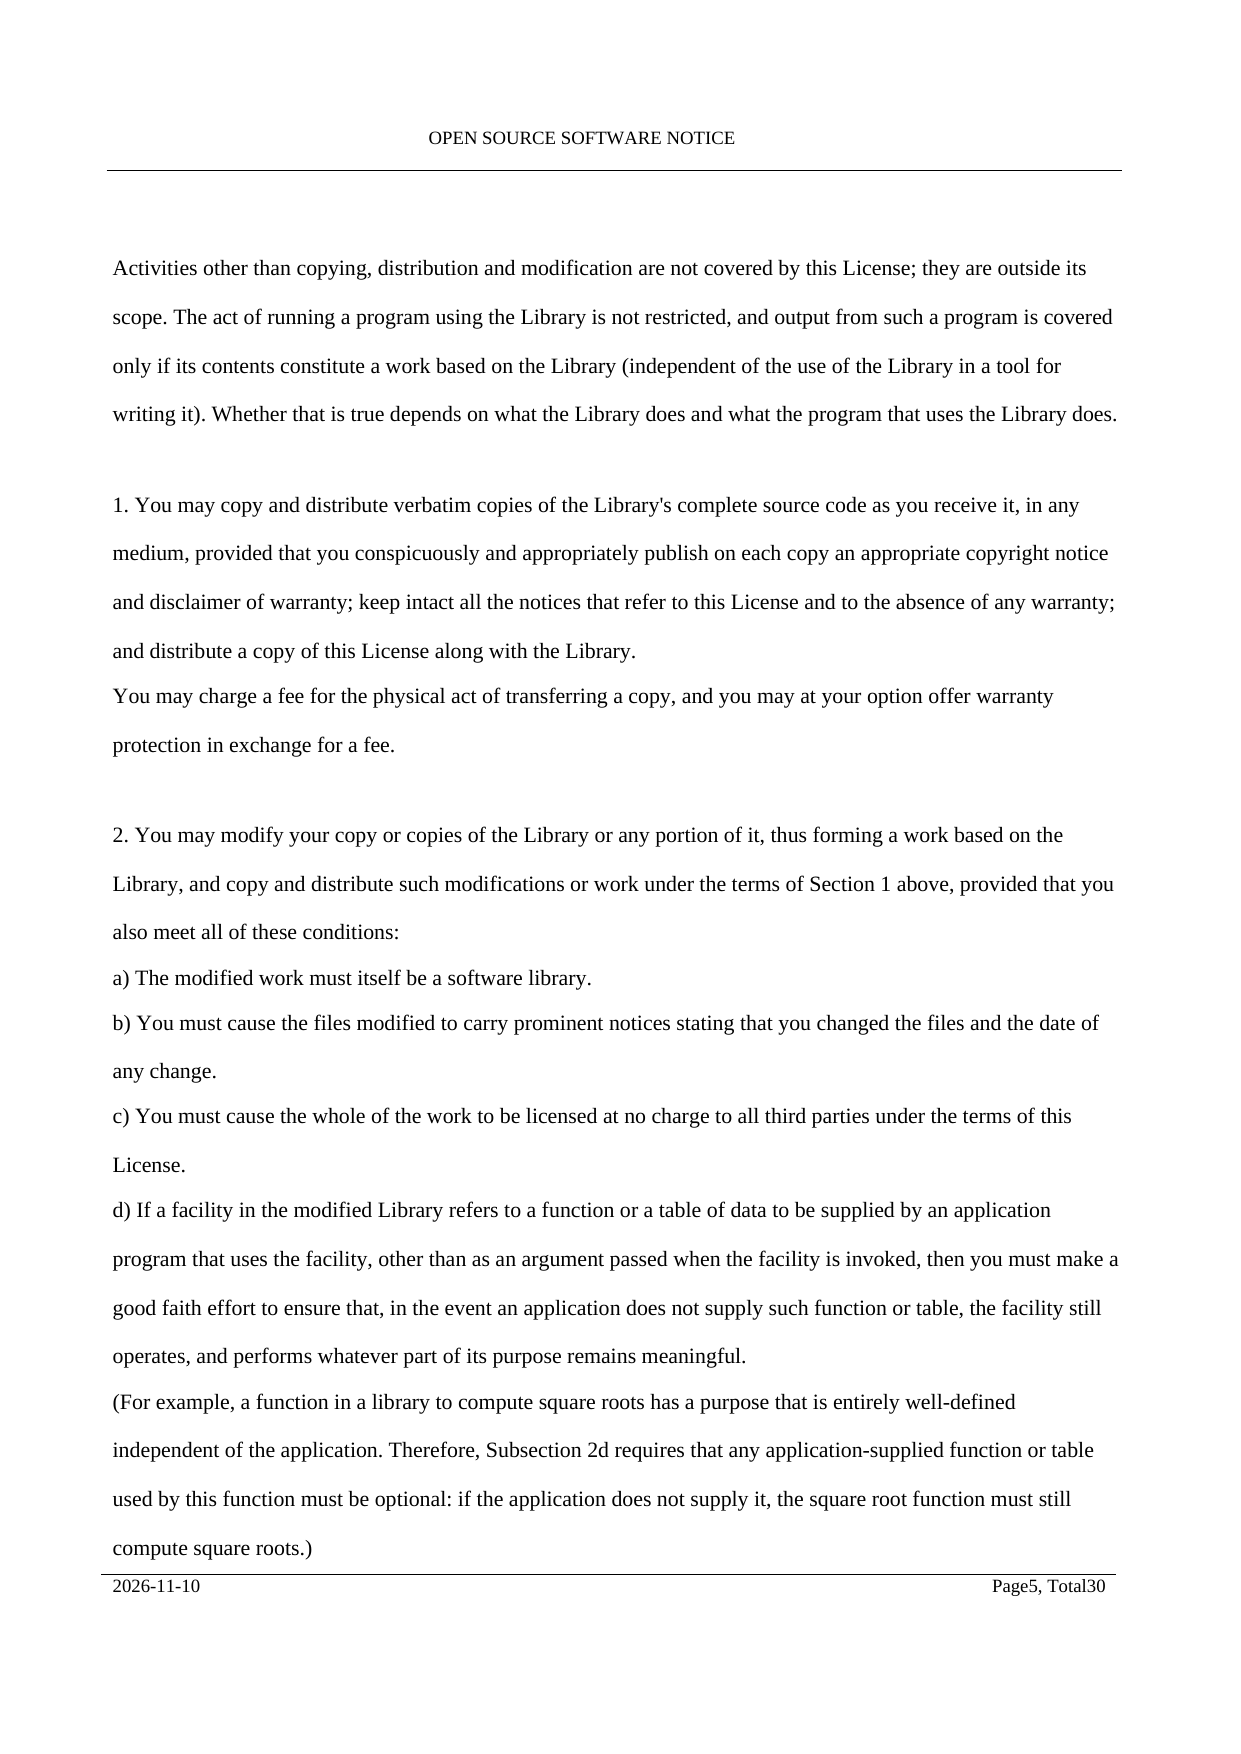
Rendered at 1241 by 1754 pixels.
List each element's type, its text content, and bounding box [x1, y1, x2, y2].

text Activities other than copying, distribution and modification are not covered by this License; they are outside its scope. The act of running a program using the Library is not restricted, and output from such a program is covered only if its contents constitute a work based on the Library (independent of the use of the Library in a tool for writing it). Whether that is true depends on what the Library does and what the program that uses the Library does. [112, 251, 1128, 430]
text (For example, a function in a library to compute square roots has a purpose that is entirely well-defined independent of the application. Therefore, Subsection 2d requires that any application-supplied function or table used by this function must be optional: if the application does not supply it, the square root function must still compute square roots.) [112, 1385, 1128, 1564]
text 1. You may copy and distribute verbatim copies of the Library's complete source code as you receive it, in any medium, provided that you conspicuously and appropriately publish on each copy an appropriate copyright notice and disclaimer of warranty; keep intact all the notices that refer to this License and to the absence of any warranty; and distribute a copy of this License along with the Library. [112, 488, 1128, 667]
text You may charge a fee for the physical act of transferring a copy, and you may at your option offer warranty protection in exchange for a fee. [112, 679, 1128, 761]
text d) If a facility in the modified Library refers to a function or a table of data to be supplied by an application program that uses the facility, other than as an argument passed when the facility is invoked, then you must make a good faith effort to ensure that, in the event an application does not supply such function or table, the facility still operates, and performs whatever part of its purpose remains meaningful. [112, 1194, 1128, 1372]
text 2. You may modify your copy or copies of the Library or any portion of it, thus forming a work based on the Library, and copy and distribute such modifications or work under the terms of Section 1 above, provided that you also meet all of these conditions: [112, 818, 1128, 948]
text c) You must cause the whole of the work to be licensed at no charge to all third parties under the terms of this License. [112, 1100, 1128, 1181]
text b) You must cause the files modified to carry prominent notices stating that you changed the files and the date of any change. [112, 1006, 1128, 1087]
text a) The modified work must itself be a software library. [112, 961, 1128, 993]
